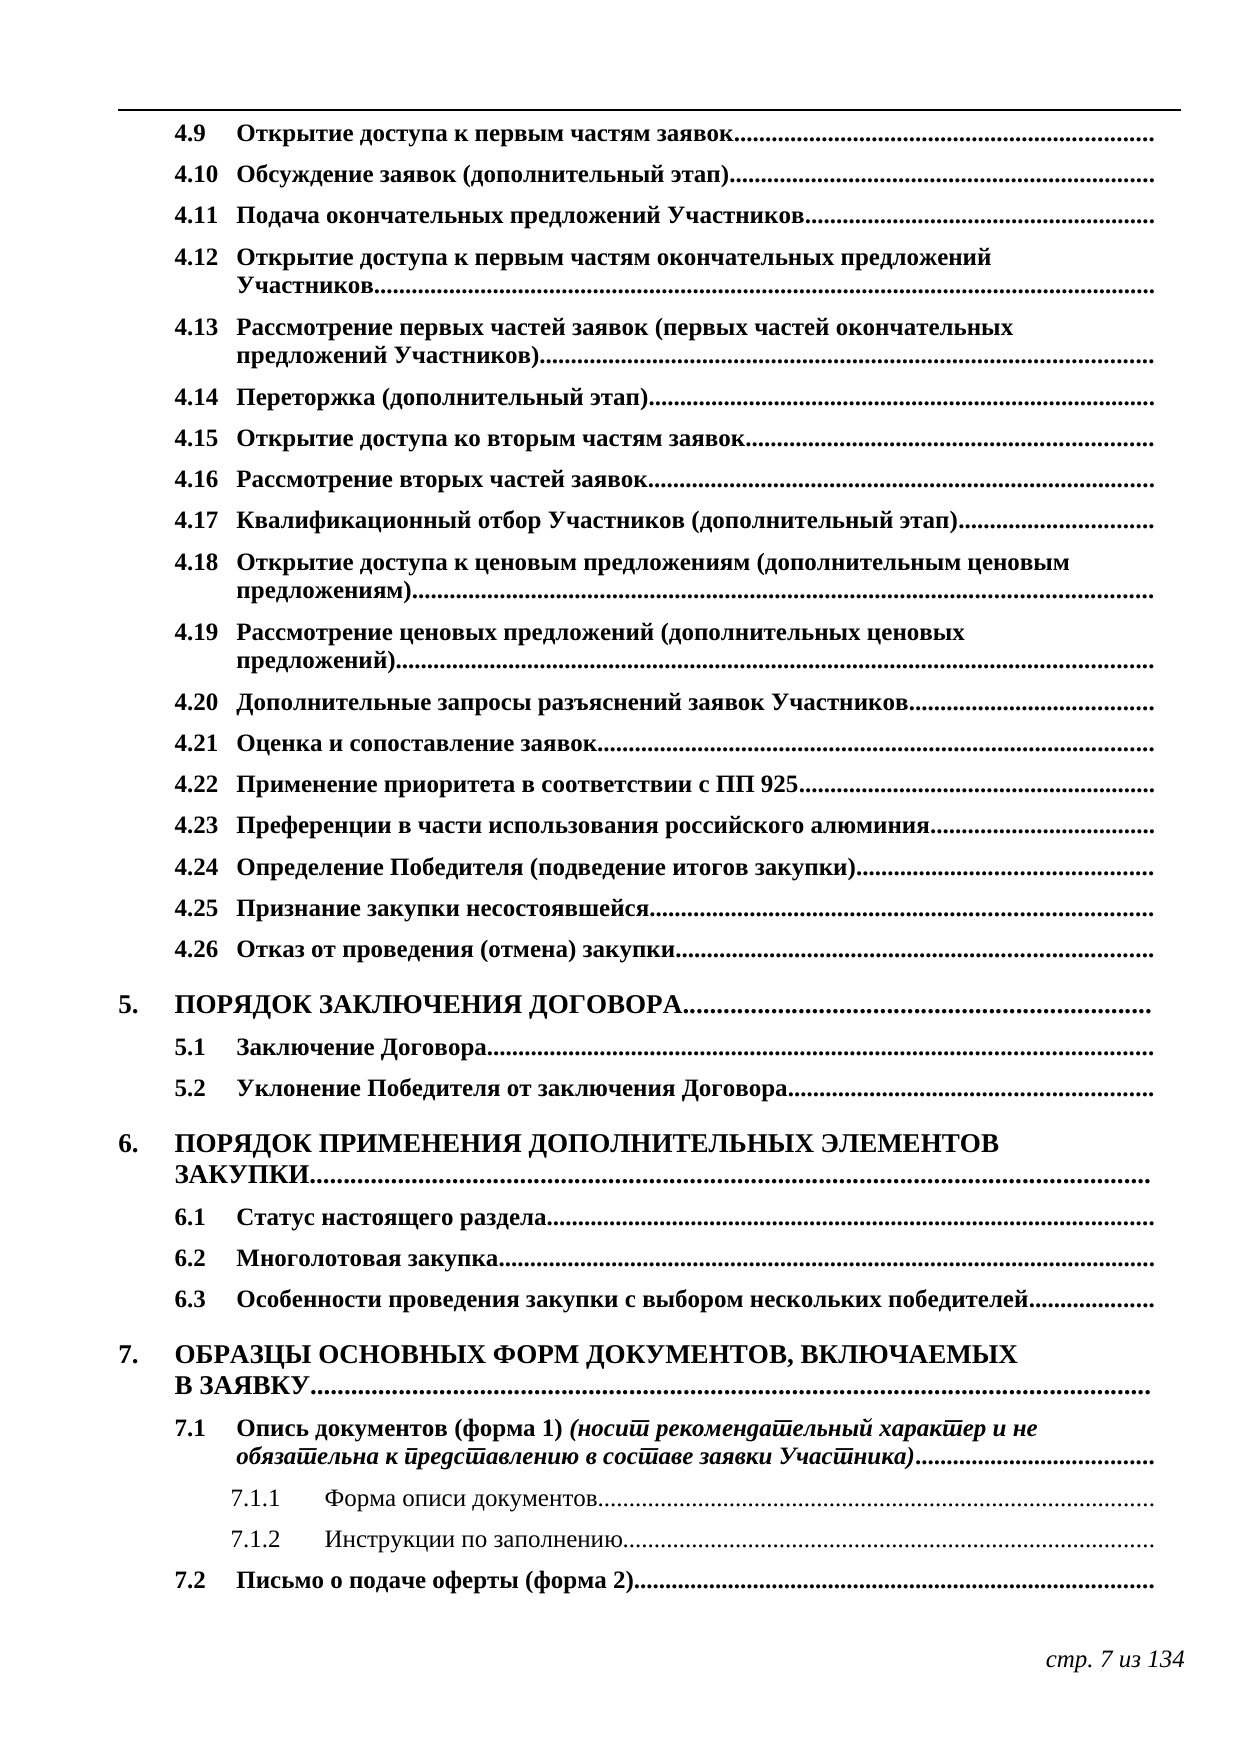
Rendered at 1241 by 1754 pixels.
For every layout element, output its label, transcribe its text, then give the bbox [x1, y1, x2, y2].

text 7.1.2 Инструкции по заполнению 63 [230, 1524, 1063, 1553]
text 4.24 Определение Победителя (подведение итогов закупки) 53 [174, 852, 1093, 881]
text 6.1 Статус настоящего раздела 60 [174, 1202, 1093, 1230]
text 4.21 Оценка и сопоставление заявок 50 [174, 728, 1093, 757]
text 4.19 Рассмотрение ценовых предложений (дополнительных ценовых предложений) 48 [174, 617, 1093, 674]
text 6.3 Особенности проведения закупки с выбором нескольких победителей 61 [174, 1284, 1093, 1313]
text 4.18 Открытие доступа к ценовым предложениям (дополнительным ценовым предложениям) 47 [174, 547, 1093, 604]
text 7.2 Письмо о подаче оферты (форма 2) 64 [174, 1565, 1093, 1594]
text 7.1.1 Форма описи документов 62 [230, 1483, 1063, 1511]
text 5.2 Уклонение Победителя от заключения Договора 58 [174, 1073, 1093, 1102]
text 4.15 Открытие доступа ко вторым частям заявок 45 [174, 423, 1093, 452]
text 4.9 Открытие доступа к первым частям заявок 39 [174, 118, 1093, 147]
text 6.2 Многолотовая закупка 60 [174, 1243, 1093, 1272]
text 4.11 Подача окончательных предложений Участников 41 [174, 201, 1093, 229]
text 4.17 Квалификационный отбор Участников (дополнительный этап) 46 [174, 506, 1093, 534]
text 5.1 Заключение Договора 57 [174, 1032, 1093, 1061]
text 4.23 Преференции в части использования российского алюминия 53 [174, 811, 1093, 839]
text 4.16 Рассмотрение вторых частей заявок 45 [174, 464, 1093, 493]
text 4.26 Отказ от проведения (отмена) закупки 56 [174, 934, 1093, 963]
text 4.13 Рассмотрение первых частей заявок (первых частей окончательных предложений Участников) 42 [174, 312, 1093, 369]
text 6. ПОРЯДОК ПРИМЕНЕНИЯ ДОПОЛНИТЕЛЬНЫХ ЭЛЕМЕНТОВ ЗАКУПКИ 60 [118, 1127, 1063, 1189]
text 4.12 Открытие доступа к первым частям окончательных предложений Участников 41 [174, 242, 1093, 299]
text 4.14 Переторжка (дополнительный этап) 43 [174, 382, 1093, 411]
text 4.20 Дополнительные запросы разъяснений заявок Участников 48 [174, 687, 1093, 716]
text 7. ОБРАЗЦЫ ОСНОВНЫХ ФОРМ ДОКУМЕНТОВ, ВКЛЮЧАЕМЫХ В ЗАЯВКУ 62 [118, 1338, 1063, 1400]
text 4.25 Признание закупки несостоявшейся 55 [174, 893, 1093, 922]
text 4.10 Обсуждение заявок (дополнительный этап) 39 [174, 159, 1093, 188]
text 7.1 Опись документов (форма 1) (носит рекомендательный характер и не обязательна к представлению в составе заявки Участника) 62 [174, 1413, 1093, 1470]
text 5. ПОРЯДОК ЗАКЛЮЧЕНИЯ ДОГОВОРА 57 [118, 988, 1063, 1019]
text 4.22 Применение приоритета в соответствии с ПП 925 50 [174, 769, 1093, 798]
